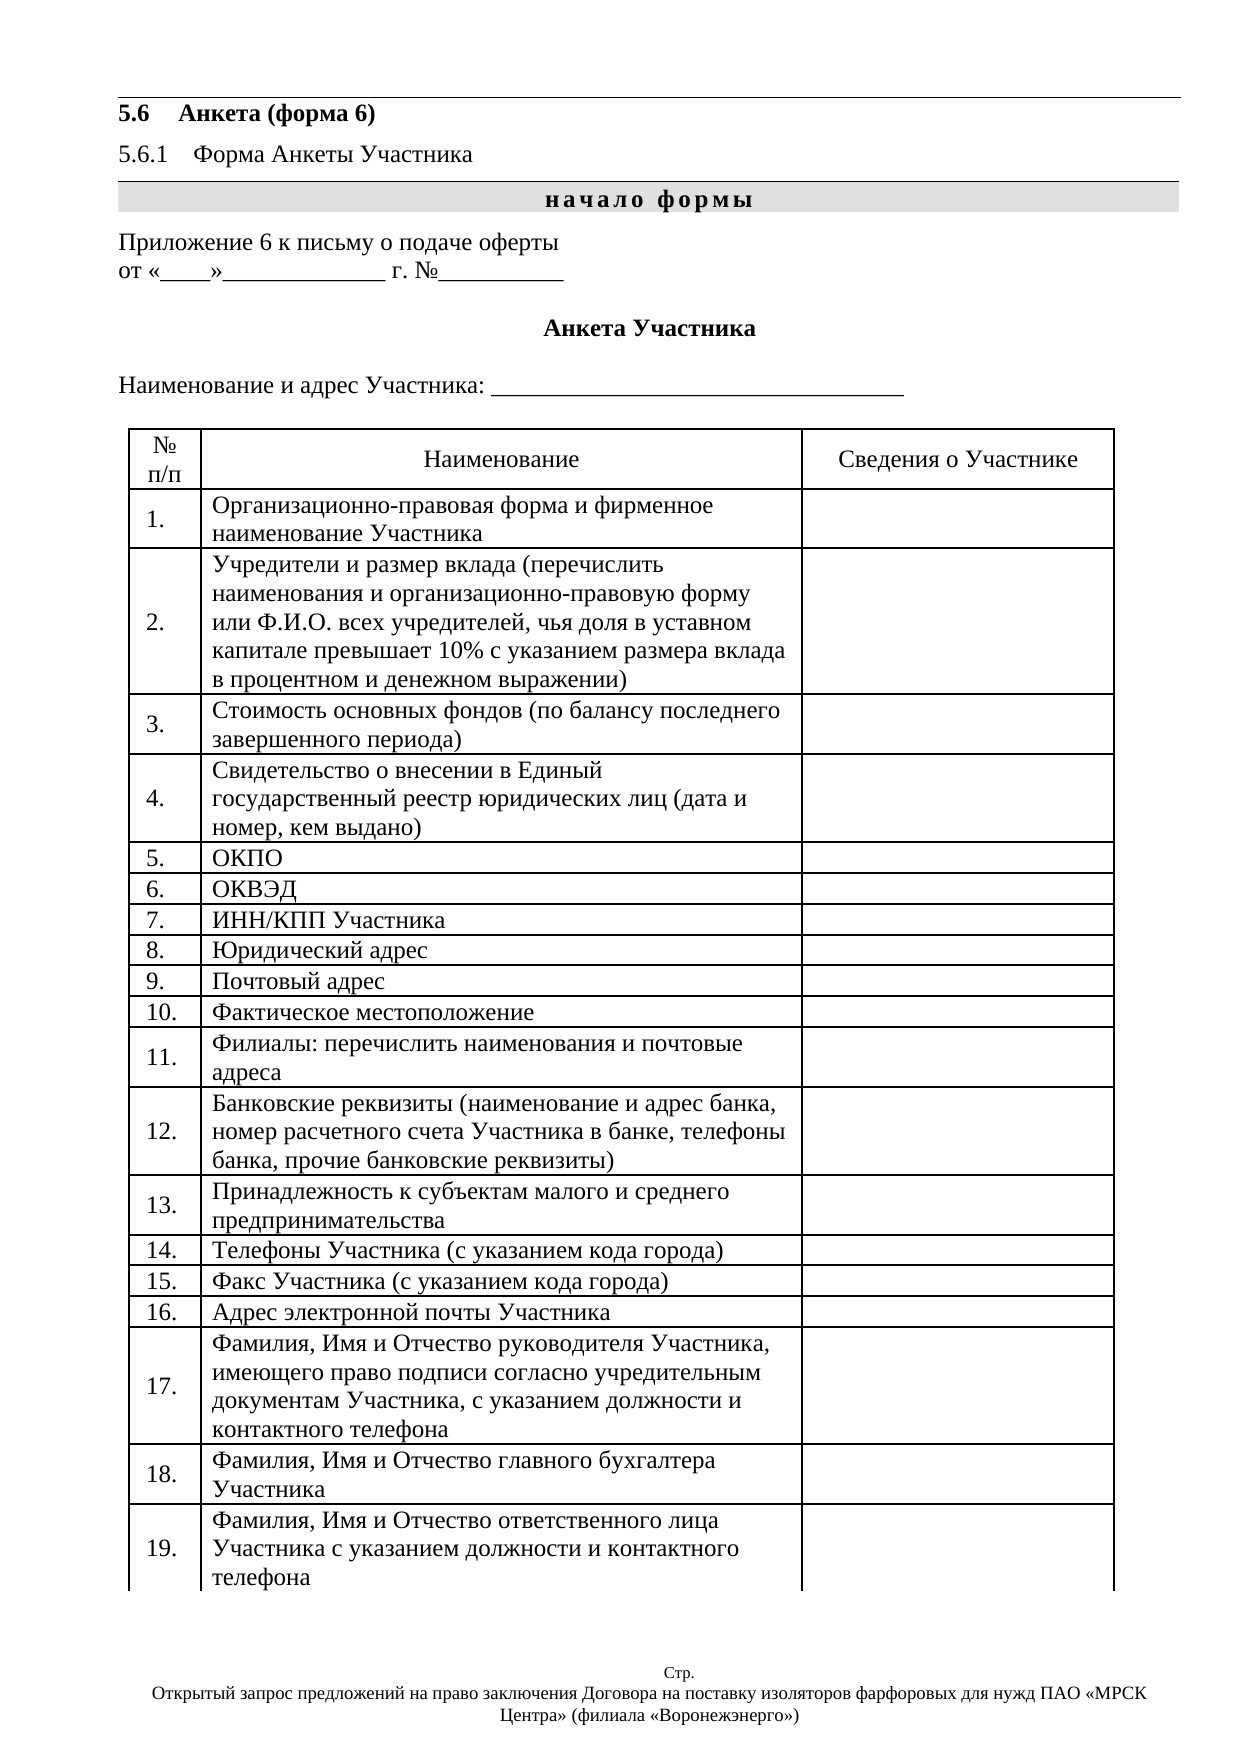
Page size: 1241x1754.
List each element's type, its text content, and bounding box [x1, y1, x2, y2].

table_cell [130, 549, 200, 693]
table_cell [803, 997, 1113, 1026]
table_cell Стоимость основных фондов (по балансу последнего завершенного периода) [202, 695, 801, 753]
table_cell [803, 490, 1113, 547]
table_cell [130, 1297, 200, 1326]
table_cell [130, 1176, 200, 1233]
table_cell [130, 843, 200, 872]
table_cell [130, 966, 200, 995]
table_cell [803, 1176, 1113, 1233]
table_cell [803, 1505, 1113, 1591]
table_cell [803, 1028, 1113, 1086]
table_cell [803, 1328, 1113, 1443]
table_cell Принадлежность к субъектам малого и среднего предпринимательства [202, 1176, 801, 1233]
table_cell Юридический адрес [202, 936, 801, 964]
table_cell [130, 1445, 200, 1503]
table_header № п/п [130, 430, 200, 488]
table_cell Организационно-правовая форма и фирменное наименование Участника [202, 490, 801, 547]
table_cell Почтовый адрес [202, 966, 801, 995]
table_cell Свидетельство о внесении в Единый государственный реестр юридических лиц (дата и номер, кем выдано) [202, 755, 801, 841]
table_cell [803, 1266, 1113, 1295]
table_cell [130, 1328, 200, 1443]
text начало формы [118, 182, 1179, 212]
table_cell ОКВЭД [202, 874, 801, 903]
table_cell [130, 1028, 200, 1086]
table_cell Фамилия, Имя и Отчество руководителя Участника, имеющего право подписи согласно учредительным документам Участника, с указанием должности и контактного телефона [202, 1328, 801, 1443]
subtitle Анкета (форма 6) [118, 98, 1181, 127]
table_cell [803, 966, 1113, 995]
table_cell Филиалы: перечислить наименования и почтовые адреса [202, 1028, 801, 1086]
table_cell Фамилия, Имя и Отчество ответственного лица Участника с указанием должности и контактного телефона [202, 1505, 801, 1591]
text Наименование и адрес Участника: _________________________________ [118, 371, 1181, 399]
table_cell [803, 549, 1113, 693]
table_cell [130, 905, 200, 933]
table_cell Телефоны Участника (с указанием кода города) [202, 1236, 801, 1264]
table_cell ИНН/КПП Участника [202, 905, 801, 933]
text Приложение 6 к письму о подаче оферты от «____»_____________ г. №__________ [118, 227, 1181, 284]
table_cell [130, 755, 200, 841]
table_cell ОКПО [202, 843, 801, 872]
table_cell [803, 1297, 1113, 1326]
table_cell [130, 936, 200, 964]
table_cell [803, 755, 1113, 841]
table_cell [803, 843, 1113, 872]
table_cell [130, 1088, 200, 1174]
table_cell Факс Участника (с указанием кода города) [202, 1266, 801, 1295]
table_cell [803, 936, 1113, 964]
table_cell [803, 905, 1113, 933]
table_cell [803, 1445, 1113, 1503]
table_cell [130, 1236, 200, 1264]
table_cell [130, 1505, 200, 1591]
table_cell [130, 490, 200, 547]
table_cell [130, 695, 200, 753]
table_cell Адрес электронной почты Участника [202, 1297, 801, 1326]
table_cell Учредители и размер вклада (перечислить наименования и организационно-правовую форму или Ф.И.О. всех учредителей, чья доля в уставном капитале превышает 10% с указанием размера вклада в процентном и денежном выражении) [202, 549, 801, 693]
table_cell Фактическое местоположение [202, 997, 801, 1026]
subtitle Форма Анкеты Участника [118, 139, 1181, 168]
table_cell [803, 1236, 1113, 1264]
table_cell Фамилия, Имя и Отчество главного бухгалтера Участника [202, 1445, 801, 1503]
table_cell [130, 874, 200, 903]
table_cell Банковские реквизиты (наименование и адрес банка, номер расчетного счета Участника в банке, телефоны банка, прочие банковские реквизиты) [202, 1088, 801, 1174]
table_cell [803, 1088, 1113, 1174]
table_cell [803, 695, 1113, 753]
table_header Сведения о Участнике [803, 430, 1113, 488]
table_cell [130, 997, 200, 1026]
table_cell [130, 1266, 200, 1295]
text Анкета Участника [118, 313, 1181, 342]
table_cell [803, 874, 1113, 903]
table_header Наименование [202, 430, 801, 488]
